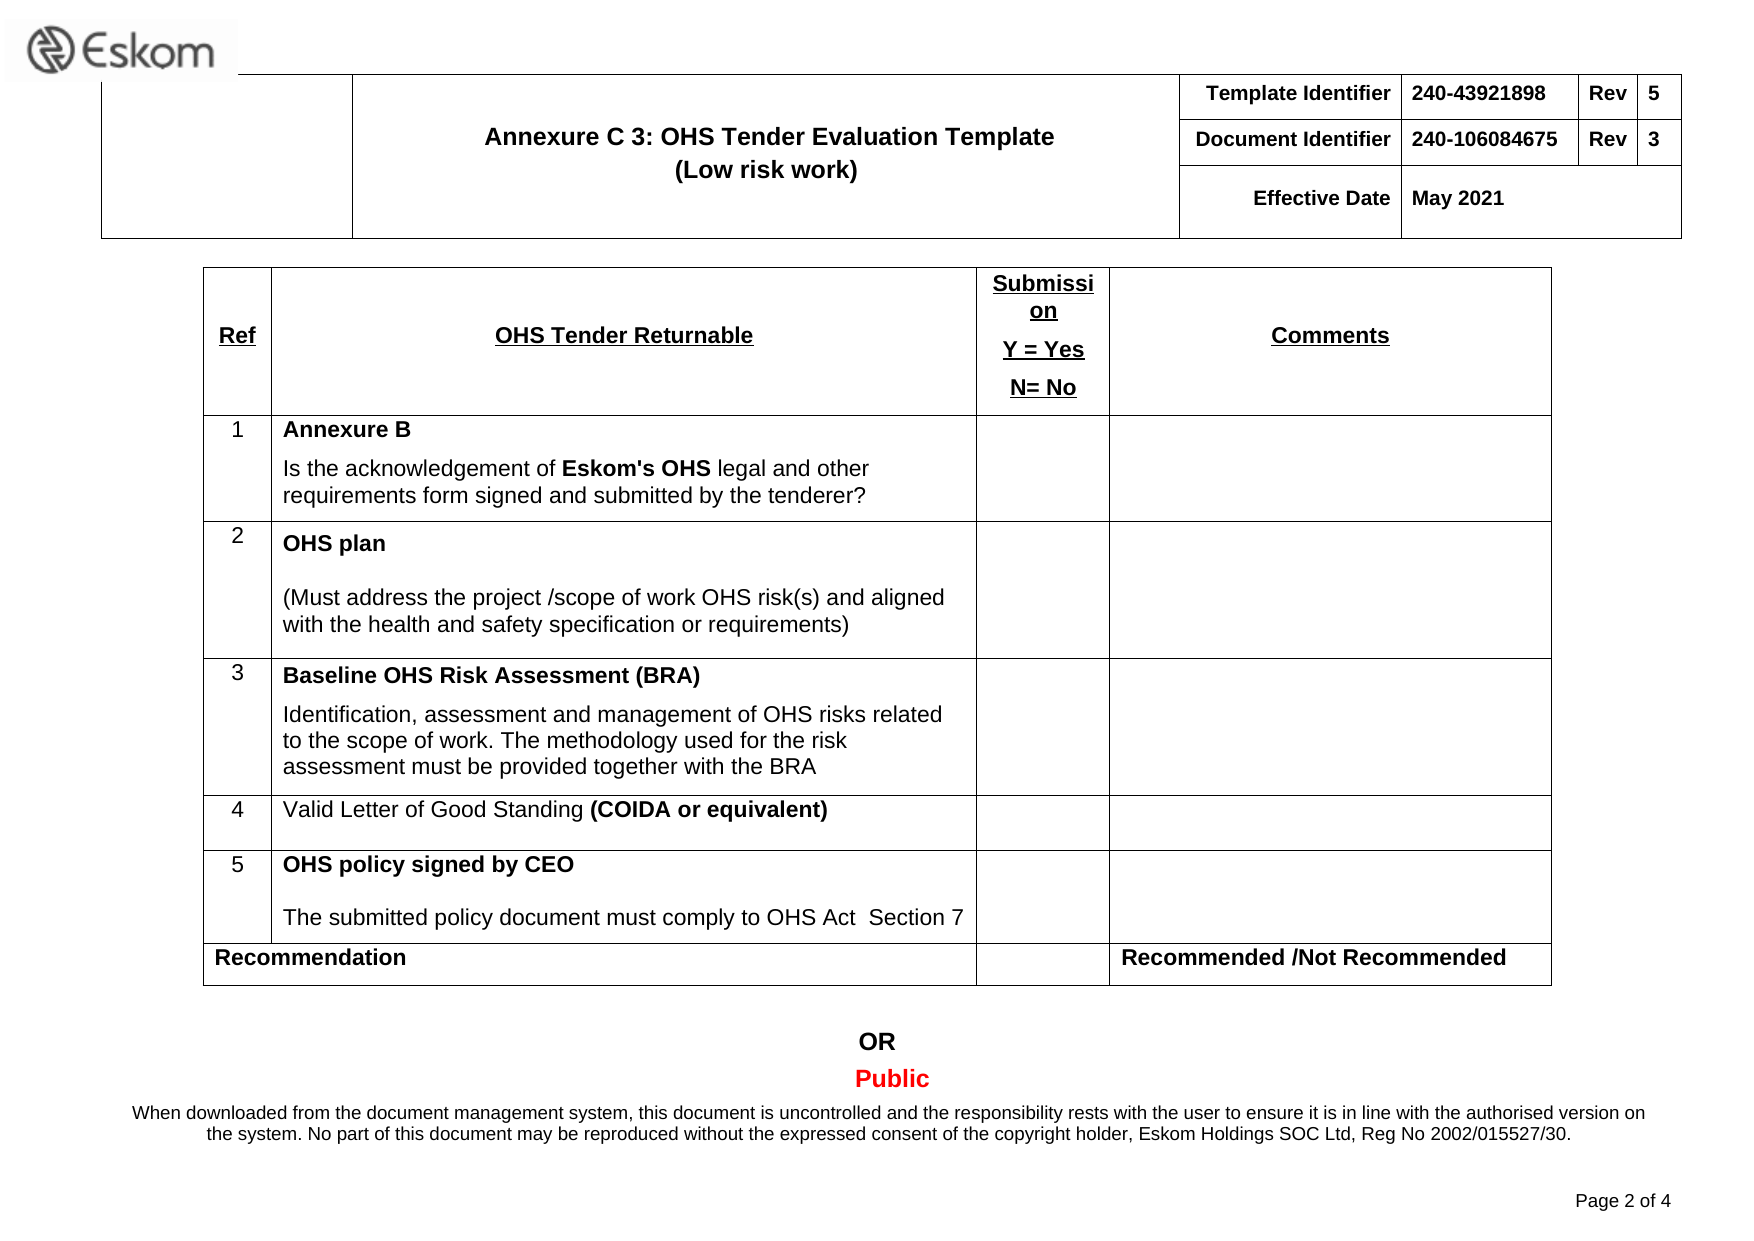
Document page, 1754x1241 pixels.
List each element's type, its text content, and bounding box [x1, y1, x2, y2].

table_cell [1110, 851, 1551, 942]
table_cell [977, 944, 1109, 985]
table_cell 3 [204, 659, 271, 795]
table_cell [977, 416, 1109, 521]
table_cell 5 [204, 851, 271, 942]
table_cell [1110, 796, 1551, 850]
table_cell [977, 796, 1109, 850]
table_cell 4 [204, 796, 271, 850]
table_cell OHS policy signed by CEO The submitted policy document must comply to OHS Act Section 7 [272, 851, 976, 942]
table_header Comments [1110, 268, 1551, 415]
table_header OHS Tender Returnable [272, 268, 976, 415]
table_cell [977, 851, 1109, 942]
text OR [150, 1027, 1604, 1056]
table_cell [1110, 522, 1551, 658]
table_cell Annexure B Is the acknowledgement of Eskom's OHS legal and other requirements form signed and submitted by the tenderer? [272, 416, 976, 521]
table_cell [977, 659, 1109, 795]
table_cell Baseline OHS Risk Assessment (BRA) Identification, assessment and management of OHS risks related to the scope of work. The methodology used for the risk assessment must be provided together with the BRA [272, 659, 976, 795]
table_header Submission Y = Yes N= No [977, 268, 1109, 415]
table_cell Recommendation [204, 944, 976, 985]
table_cell [1110, 416, 1551, 521]
table_header Ref [204, 268, 271, 415]
table_cell OHS plan (Must address the project /scope of work OHS risk(s) and aligned with the health and safety specification or requirements) [272, 522, 976, 658]
table_cell 2 [204, 522, 271, 658]
table_cell 1 [204, 416, 271, 521]
table_cell [977, 522, 1109, 658]
table_cell Valid Letter of Good Standing (COIDA or equivalent) [272, 796, 976, 850]
table_cell [1110, 659, 1551, 795]
table_cell Recommended /Not Recommended [1110, 944, 1551, 985]
